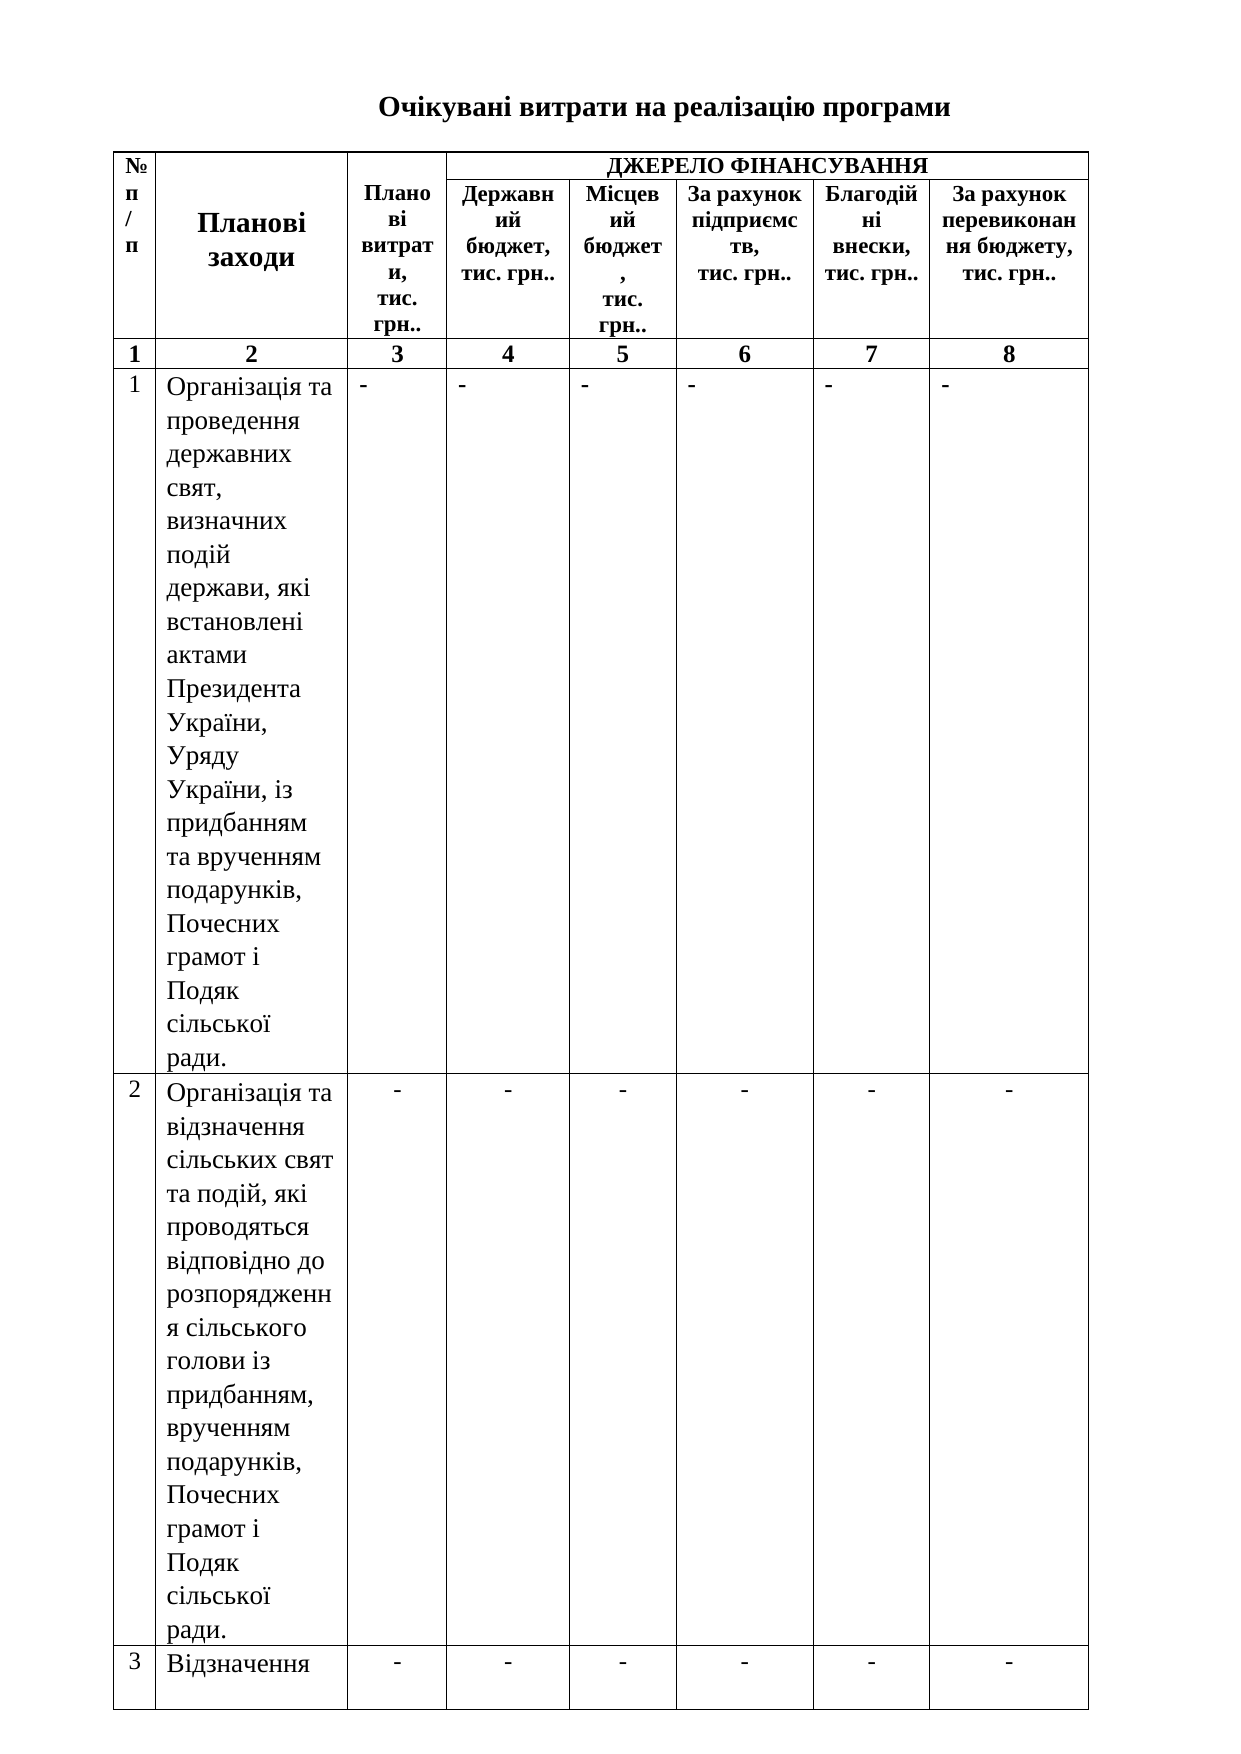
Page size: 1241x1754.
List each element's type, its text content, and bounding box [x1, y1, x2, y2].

table_cell - [930, 1646, 1088, 1708]
table_cell - [677, 1646, 813, 1708]
table_cell 1 [114, 339, 155, 368]
table_cell 3 [348, 339, 446, 368]
table_cell - [677, 1074, 813, 1645]
table_cell - [348, 1646, 446, 1708]
table_cell - [447, 1646, 569, 1708]
table_cell 8 [930, 339, 1088, 368]
table_cell - [348, 1074, 446, 1645]
table_cell За рахунок підприємств, тис. грн.. [677, 180, 813, 338]
table_cell Благодійні внески, тис. грн.. [814, 180, 929, 338]
table_cell За рахунок перевиконання бюджету, тис. грн.. [930, 180, 1088, 338]
table_cell - [570, 1074, 676, 1645]
table_header ДЖЕРЕЛО ФІНАНСУВАННЯ [447, 153, 1088, 179]
table_cell 1 [114, 369, 155, 1073]
table_cell - [930, 1074, 1088, 1645]
table_cell 4 [447, 339, 569, 368]
table_cell Державний бюджет, тис. грн.. [447, 180, 569, 338]
table_cell - [447, 369, 569, 1073]
table_cell - [570, 369, 676, 1073]
table_cell - [814, 1074, 929, 1645]
table_cell Місцевий бюджет, тис. грн.. [570, 180, 676, 338]
table_cell 2 [114, 1074, 155, 1645]
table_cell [156, 1646, 347, 1708]
table_header Планові витрати, тис. грн.. [348, 153, 446, 338]
table_cell 7 [814, 339, 929, 368]
table_cell 5 [570, 339, 676, 368]
table_header № п / п [114, 153, 155, 338]
table_cell - [570, 1646, 676, 1708]
table_cell - [447, 1074, 569, 1645]
table_cell 3 [114, 1646, 155, 1708]
table_cell 6 [677, 339, 813, 368]
table_cell - [348, 369, 446, 1073]
table_cell - [930, 369, 1088, 1073]
table_cell Організація та проведення державних свят, визначних подій держави, які встановлені актами Президента України, Уряду України, із придбанням та врученням подарунків, Почесних грамот і Подяк сільської ради. [156, 369, 347, 1073]
table_cell 2 [156, 339, 347, 368]
table_cell - [677, 369, 813, 1073]
subtitle Очікувані витрати на реалізацію програми [177, 89, 1152, 122]
table_header Планові заходи [156, 153, 347, 338]
table_cell - [814, 1646, 929, 1708]
table_cell - [814, 369, 929, 1073]
table_cell Організація та відзначення сільських свят та подій, які проводяться відповідно до розпорядження сільського голови із придбанням, врученням подарунків, Почесних грамот і Подяк сільської ради. [156, 1074, 347, 1645]
